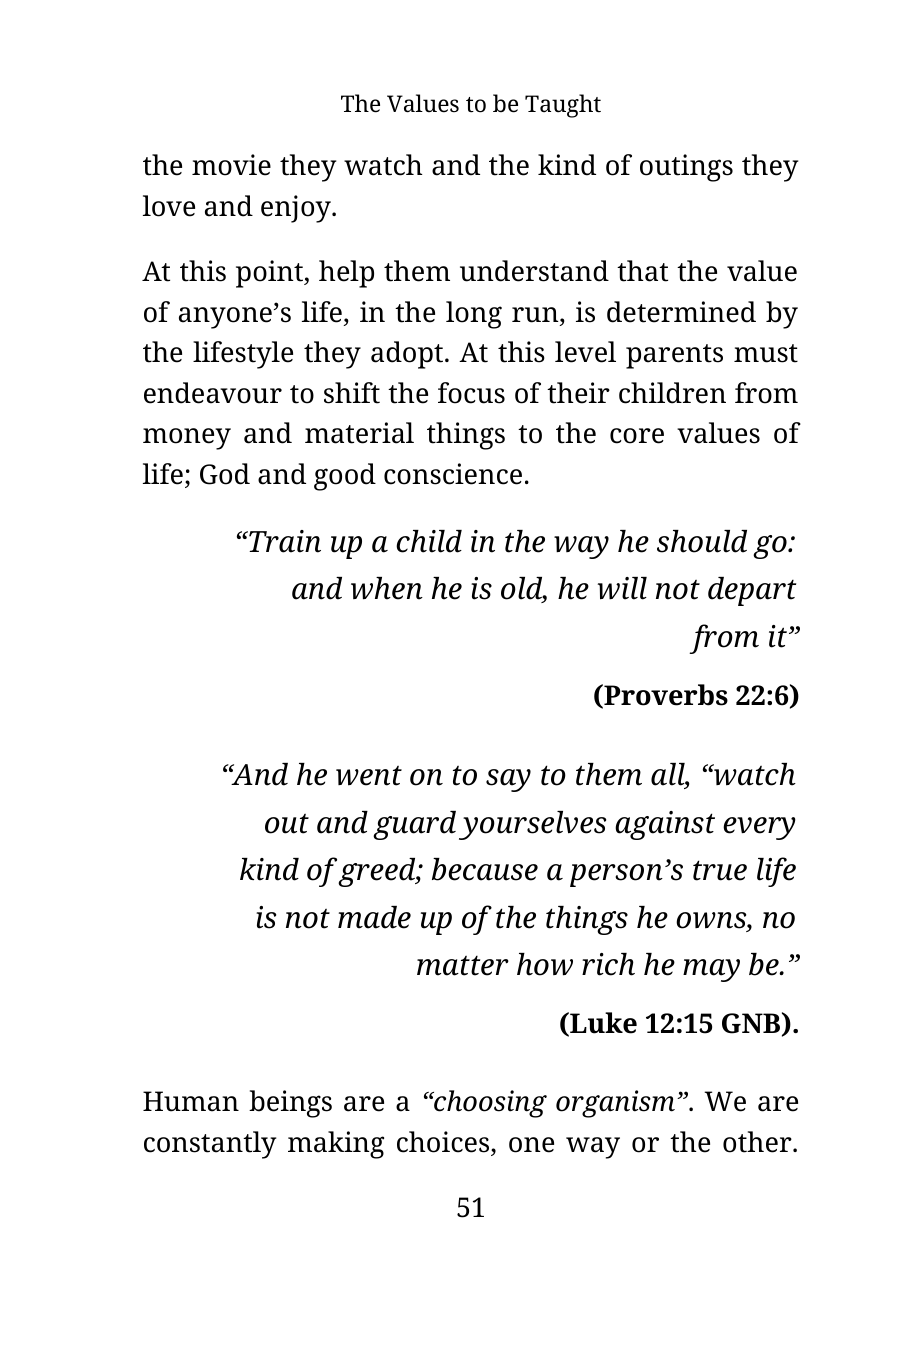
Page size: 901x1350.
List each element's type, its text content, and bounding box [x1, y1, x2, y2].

subtitle (Proverbs 22:6) [142, 676, 800, 713]
text At this point, help them understand that the value of anyone’s life, in the long run, is determined by the lifestyle they adopt. At this level parents must endeavour to shift the focus of their children from money and material things to the core values of life; God and good conscience. [142, 253, 800, 492]
text “And he went on to say to them all, “watch out and guard yourselves against every kind of greed; because a person’s true life is not made up of the things he owns, no matter how rich he may be.” [217, 754, 800, 984]
subtitle (Luke 12:15 GNB). [142, 1005, 800, 1042]
text “Train up a child in the way he should go: and when he is old, he will not depart from it” [217, 521, 800, 656]
